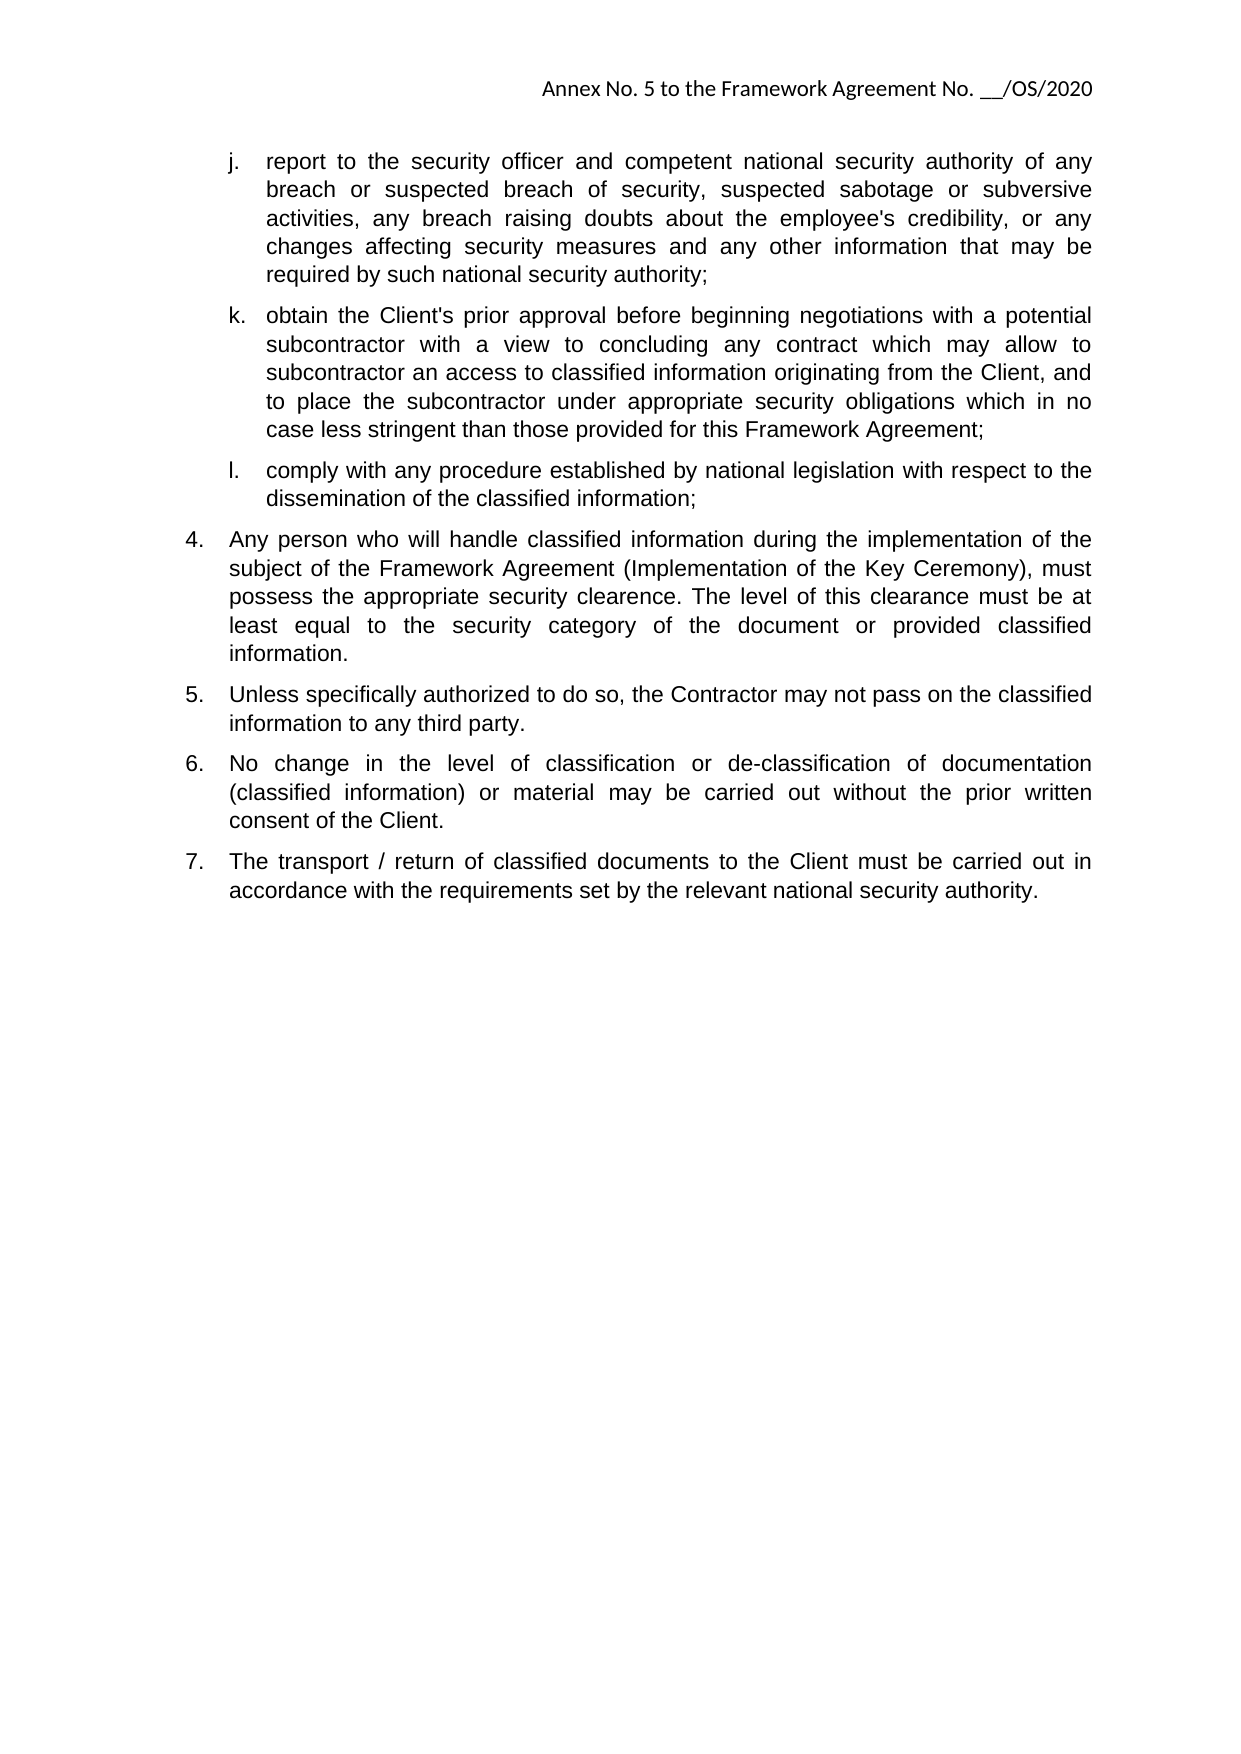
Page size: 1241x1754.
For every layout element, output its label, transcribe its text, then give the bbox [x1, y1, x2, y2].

list No change in the level of classification or de-classification of documentation (classified information) or material may be carried out without the prior written consent of the Client. [185, 750, 1093, 834]
list The transport / return of classified documents to the Client must be carried out in accordance with the requirements set by the relevant national security authority. [185, 848, 1093, 903]
list comply with any procedure established by national legislation with respect to the dissemination of the classified information; [228, 457, 1093, 512]
list report to the security officer and competent national security authority of any breach or suspected breach of security, suspected sabotage or subversive activities, any breach raising doubts about the employee's credibility, or any changes affecting security measures and any other information that may be required by such national security authority; [228, 148, 1093, 288]
list obtain the Client's prior approval before beginning negotiations with a potential subcontractor with a view to concluding any contract which may allow to subcontractor an access to classified information originating from the Client, and to place the subcontractor under appropriate security obligations which in no case less stringent than those provided for this Framework Agreement; [228, 302, 1093, 442]
list Unless specifically authorized to do so, the Contractor may not pass on the classified information to any third party. [185, 681, 1093, 736]
list Any person who will handle classified information during the implementation of the subject of the Framework Agreement (Implementation of the Key Ceremony), must possess the appropriate security clearence. The level of this clearance must be at least equal to the security category of the document or provided classified information. [185, 526, 1093, 666]
